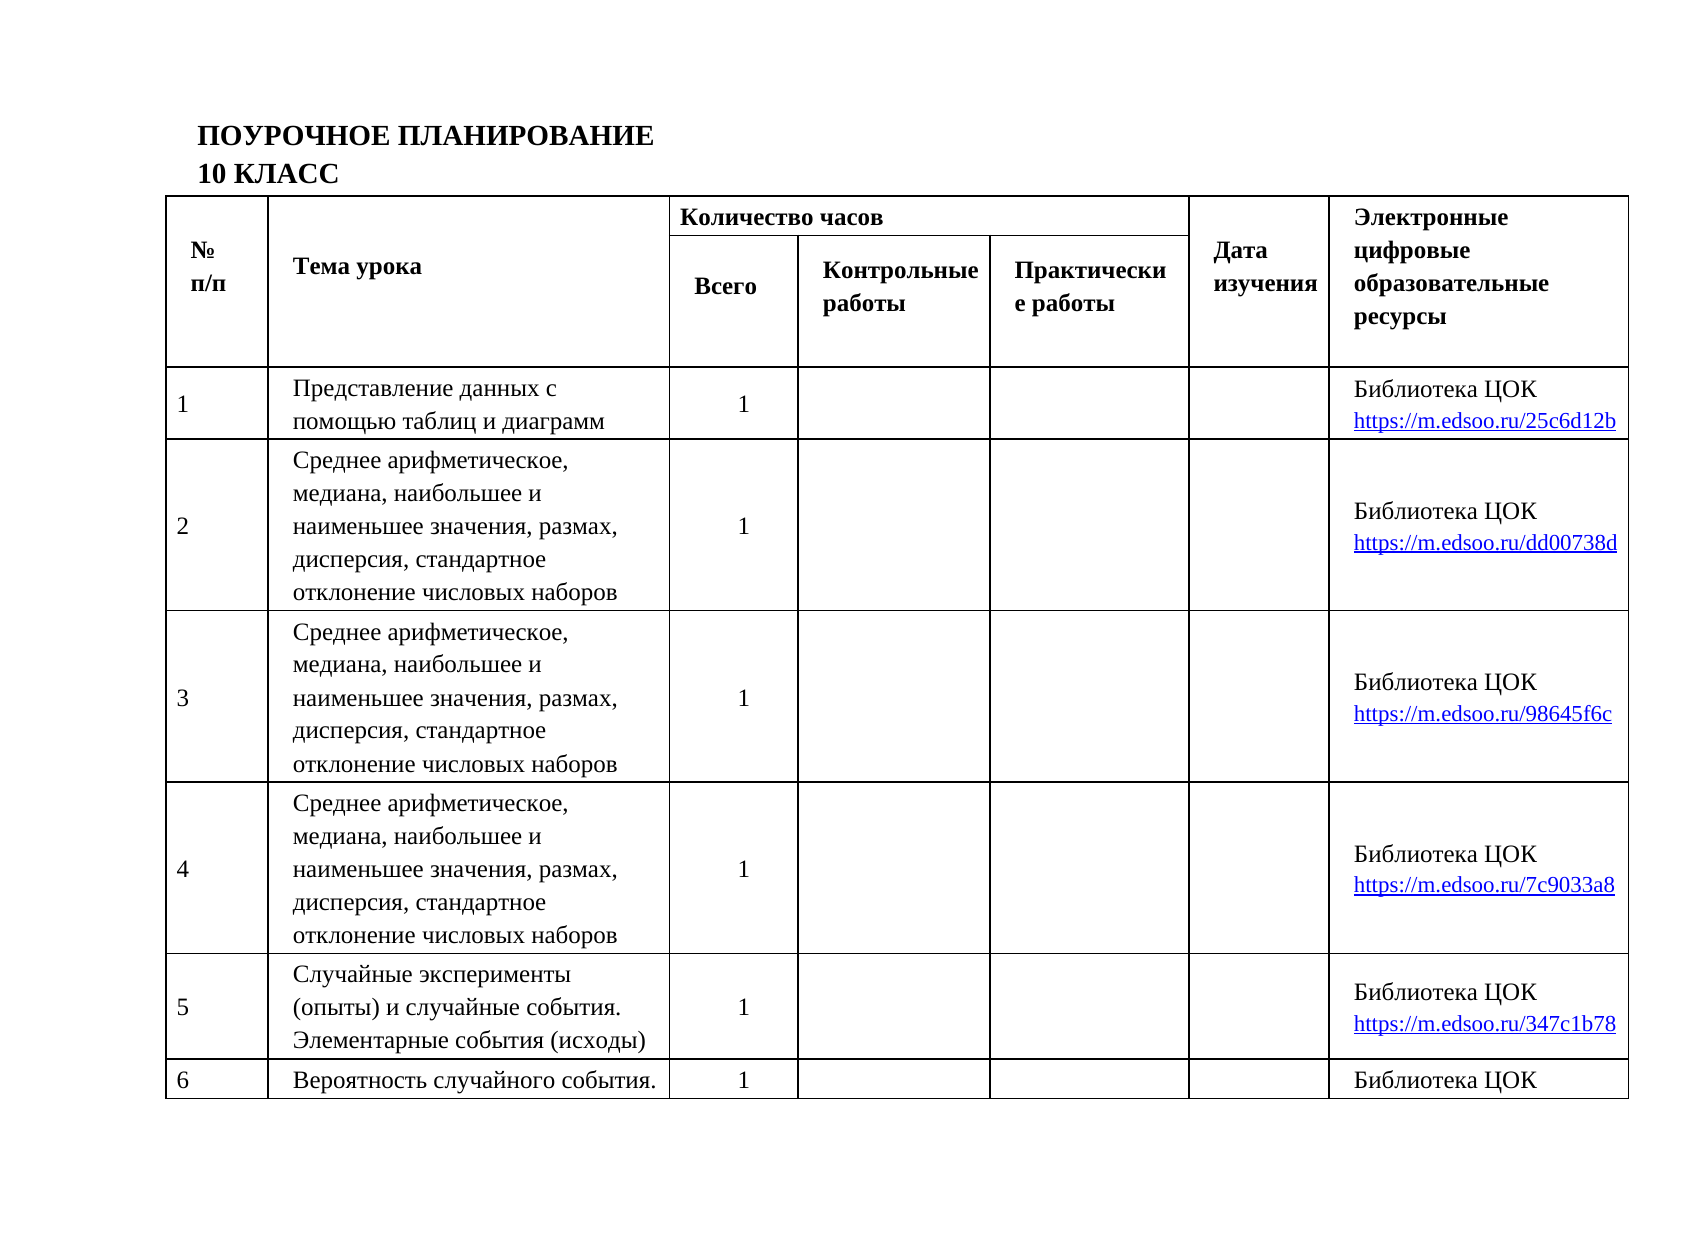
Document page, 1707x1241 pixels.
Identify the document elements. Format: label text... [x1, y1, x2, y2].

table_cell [269, 1060, 669, 1097]
table_cell [1190, 611, 1328, 781]
table_cell [1190, 783, 1328, 953]
table_cell 1 [670, 611, 797, 781]
table_cell 1 [670, 440, 797, 610]
table_cell Среднее арифметическое, медиана, наибольшее и наименьшее значения, размах, дисперсия, стандартное отклонение числовых наборов [269, 440, 669, 610]
table_cell [991, 368, 1188, 438]
table_cell [799, 611, 989, 781]
table_header Дата изучения [1190, 197, 1328, 366]
table_cell Среднее арифметическое, медиана, наибольшее и наименьшее значения, размах, дисперсия, стандартное отклонение числовых наборов [269, 783, 669, 953]
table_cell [1330, 1060, 1628, 1097]
table_cell 4 [167, 783, 267, 953]
table_header Количество часов [670, 197, 1188, 234]
table_cell Среднее арифметическое, медиана, наибольшее и наименьшее значения, размах, дисперсия, стандартное отклонение числовых наборов [269, 611, 669, 781]
table_cell [991, 440, 1188, 610]
table_cell [1190, 368, 1328, 438]
table_cell Библиотека ЦОК https://m.edsoo.ru/25c6d12b [1330, 368, 1628, 438]
table_cell Практические работы [991, 236, 1188, 366]
table_cell 1 [167, 368, 267, 438]
table_cell [1190, 440, 1328, 610]
table_cell [799, 783, 989, 953]
table_header Тема урока [269, 197, 669, 366]
table_cell [991, 783, 1188, 953]
table_cell Случайные эксперименты (опыты) и случайные события. Элементарные события (исходы) [269, 954, 669, 1058]
table_cell Библиотека ЦОК https://m.edsoo.ru/347c1b78 [1330, 954, 1628, 1058]
table_cell [991, 954, 1188, 1058]
table_cell [1190, 1060, 1328, 1097]
table_cell [799, 954, 989, 1058]
text ПОУРОЧНОЕ ПЛАНИРОВАНИЕ [190, 118, 1618, 152]
text 10 КЛАСС [190, 157, 1618, 190]
table_cell Всего [670, 236, 797, 366]
table_cell [799, 1060, 989, 1097]
table_header Электронные цифровые образовательные ресурсы [1330, 197, 1628, 366]
table_cell 3 [167, 611, 267, 781]
table_cell Библиотека ЦОК https://m.edsoo.ru/7c9033a8 [1330, 783, 1628, 953]
table_cell Библиотека ЦОК https://m.edsoo.ru/dd00738d [1330, 440, 1628, 610]
table_cell 2 [167, 440, 267, 610]
table_cell 1 [670, 1060, 797, 1097]
table_cell [1190, 954, 1328, 1058]
table_cell 1 [670, 368, 797, 438]
table_cell 1 [670, 783, 797, 953]
table_header № п/п [167, 197, 267, 366]
table_cell Контрольные работы [799, 236, 989, 366]
table_cell 5 [167, 954, 267, 1058]
table_cell 1 [670, 954, 797, 1058]
table_cell [991, 611, 1188, 781]
table_cell [991, 1060, 1188, 1097]
table_cell [799, 440, 989, 610]
table_cell 6 [167, 1060, 267, 1097]
table_cell Представление данных с помощью таблиц и диаграмм [269, 368, 669, 438]
table_cell [799, 368, 989, 438]
table_cell Библиотека ЦОК https://m.edsoo.ru/98645f6c [1330, 611, 1628, 781]
